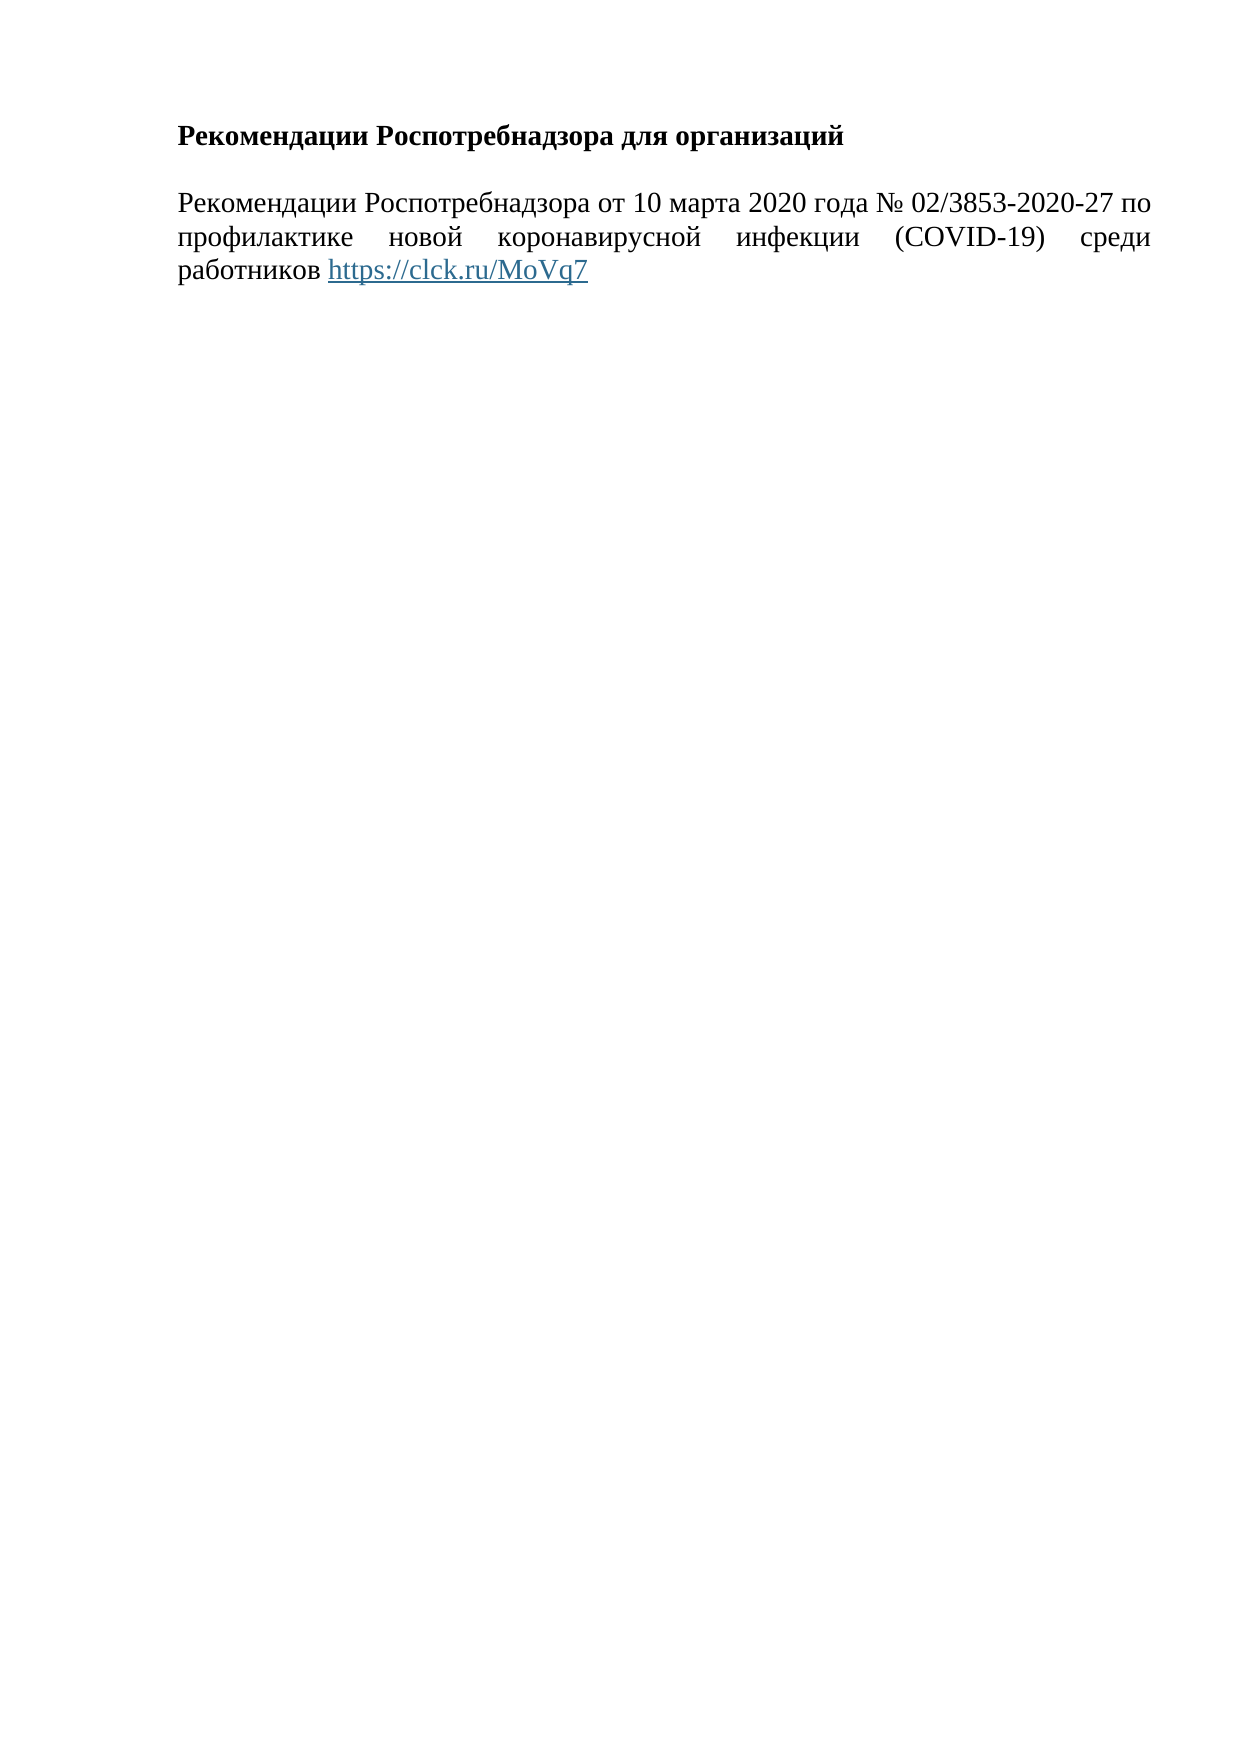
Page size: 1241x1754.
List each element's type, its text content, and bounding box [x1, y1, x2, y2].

text Рекомендации Роспотребнадзора от 10 марта 2020 года № 02/3853-2020-27 по профилактике новой коронавирусной инфекции (COVID-19) среди работников https://clck.ru/MoVq7 [177, 185, 1152, 286]
text Рекомендации Роспотребнадзора для организаций [177, 118, 1152, 152]
